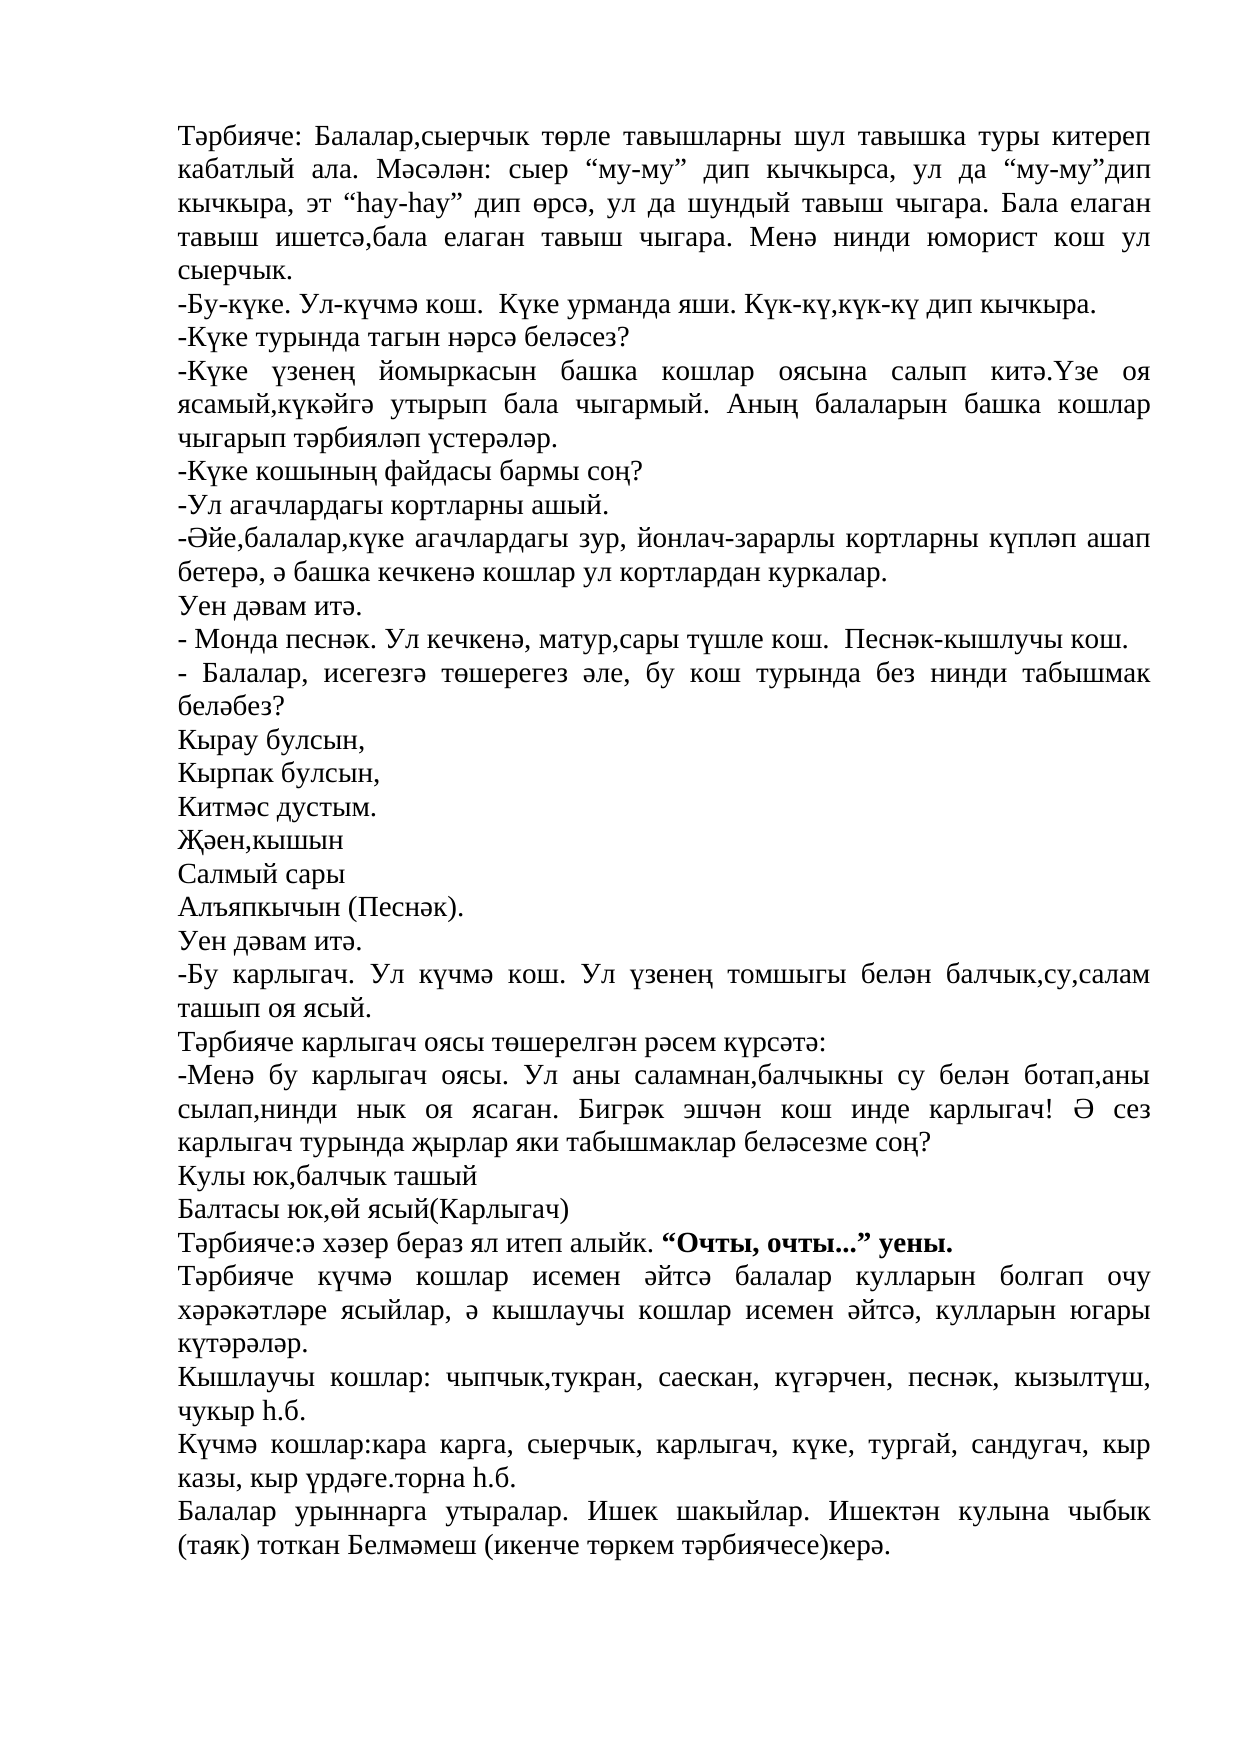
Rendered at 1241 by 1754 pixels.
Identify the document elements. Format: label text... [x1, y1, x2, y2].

text Алъяпкычын (Песнәк). [177, 889, 1152, 923]
text -Күке кошының файдасы бармы соң? [177, 453, 1152, 487]
text Кырпак булсын, [177, 755, 1152, 789]
text -Менә бу карлыгач оясы. Ул аны саламнан,балчыкны су белән ботап,аны сылап,нинди нык оя ясаган. Бигрәк эшчән кош инде карлыгач! Ә сез карлыгач турында җырлар яки табышмаклар беләсезме соң? [177, 1057, 1152, 1158]
text Кырау булсын, [177, 722, 1152, 755]
text -Күке турында тагын нәрсә беләсез? [177, 319, 1152, 353]
text -Әйе,балалар,күке агачлардагы зур, йонлач-зарарлы кортларны күпләп ашап бетерә, ә башка кечкенә кошлар ул кортлардан куркалар. [177, 521, 1152, 588]
text Китмәс дустым. [177, 789, 1152, 822]
text -Бу-күке. Ул-күчмә кош. Күке урманда яши. Күк-кү,күк-кү дип кычкыра. [177, 286, 1152, 319]
text -Бу карлыгач. Ул күчмә кош. Ул үзенең томшыгы белән балчык,су,салам ташып оя ясый. [177, 957, 1152, 1024]
text Уен дәвам итә. [177, 588, 1152, 621]
text Тәрбияче карлыгач оясы төшерелгән рәсем күрсәтә: [177, 1024, 1152, 1057]
text - Монда песнәк. Ул кечкенә, матур,сары түшле кош. Песнәк-кышлучы кош. [177, 621, 1152, 655]
text Кулы юк,балчык ташый [177, 1158, 1152, 1191]
text Күчмә кошлар:кара карга, сыерчык, карлыгач, күке, тургай, сандугач, кыр казы, кыр үрдәге.торна һ.б. [177, 1426, 1152, 1493]
text Тәрбияче:ә хәзер бераз ял итеп алыйк. “Очты, очты...” уены. [177, 1225, 1152, 1258]
text -Ул агачлардагы кортларны ашый. [177, 487, 1152, 521]
text Уен дәвам итә. [177, 923, 1152, 957]
text Кышлаучы кошлар: чыпчык,тукран, саескан, күгәрчен, песнәк, кызылтүш, чукыр һ.б. [177, 1359, 1152, 1426]
text Җәен,кышын [177, 822, 1152, 856]
text Тәрбияче: Балалар,сыерчык төрле тавышларны шул тавышка туры китереп кабатлый ала. Мәсәлән: сыер “му-му” дип кычкырса, ул да “му-му”дип кычкыра, эт “һау-һау” дип өрсә, ул да шундый тавыш чыгара. Бала елаган тавыш ишетсә,бала елаган тавыш чыгара. Менә нинди юморист кош ул сыерчык. [177, 118, 1152, 286]
text Салмый сары [177, 856, 1152, 889]
text -Күке үзенең йомыркасын башка кошлар оясына салып китә.Үзе оя ясамый,күкәйгә утырып бала чыгармый. Аның балаларын башка кошлар чыгарып тәрбияләп үстерәләр. [177, 353, 1152, 453]
text - Балалар, исегезгә төшерегез әле, бу кош турында без нинди табышмак беләбез? [177, 655, 1152, 722]
text Балалар урыннарга утыралар. Ишек шакыйлар. Ишектән кулына чыбык (таяк) тоткан Белмәмеш (икенче төркем тәрбиячесе)керә. [177, 1493, 1152, 1560]
text Тәрбияче күчмә кошлар исемен әйтсә балалар кулларын болгап очу хәрәкәтләре ясыйлар, ә кышлаучы кошлар исемен әйтсә, кулларын югары күтәрәләр. [177, 1258, 1152, 1359]
text Балтасы юк,өй ясый(Карлыгач) [177, 1191, 1152, 1225]
